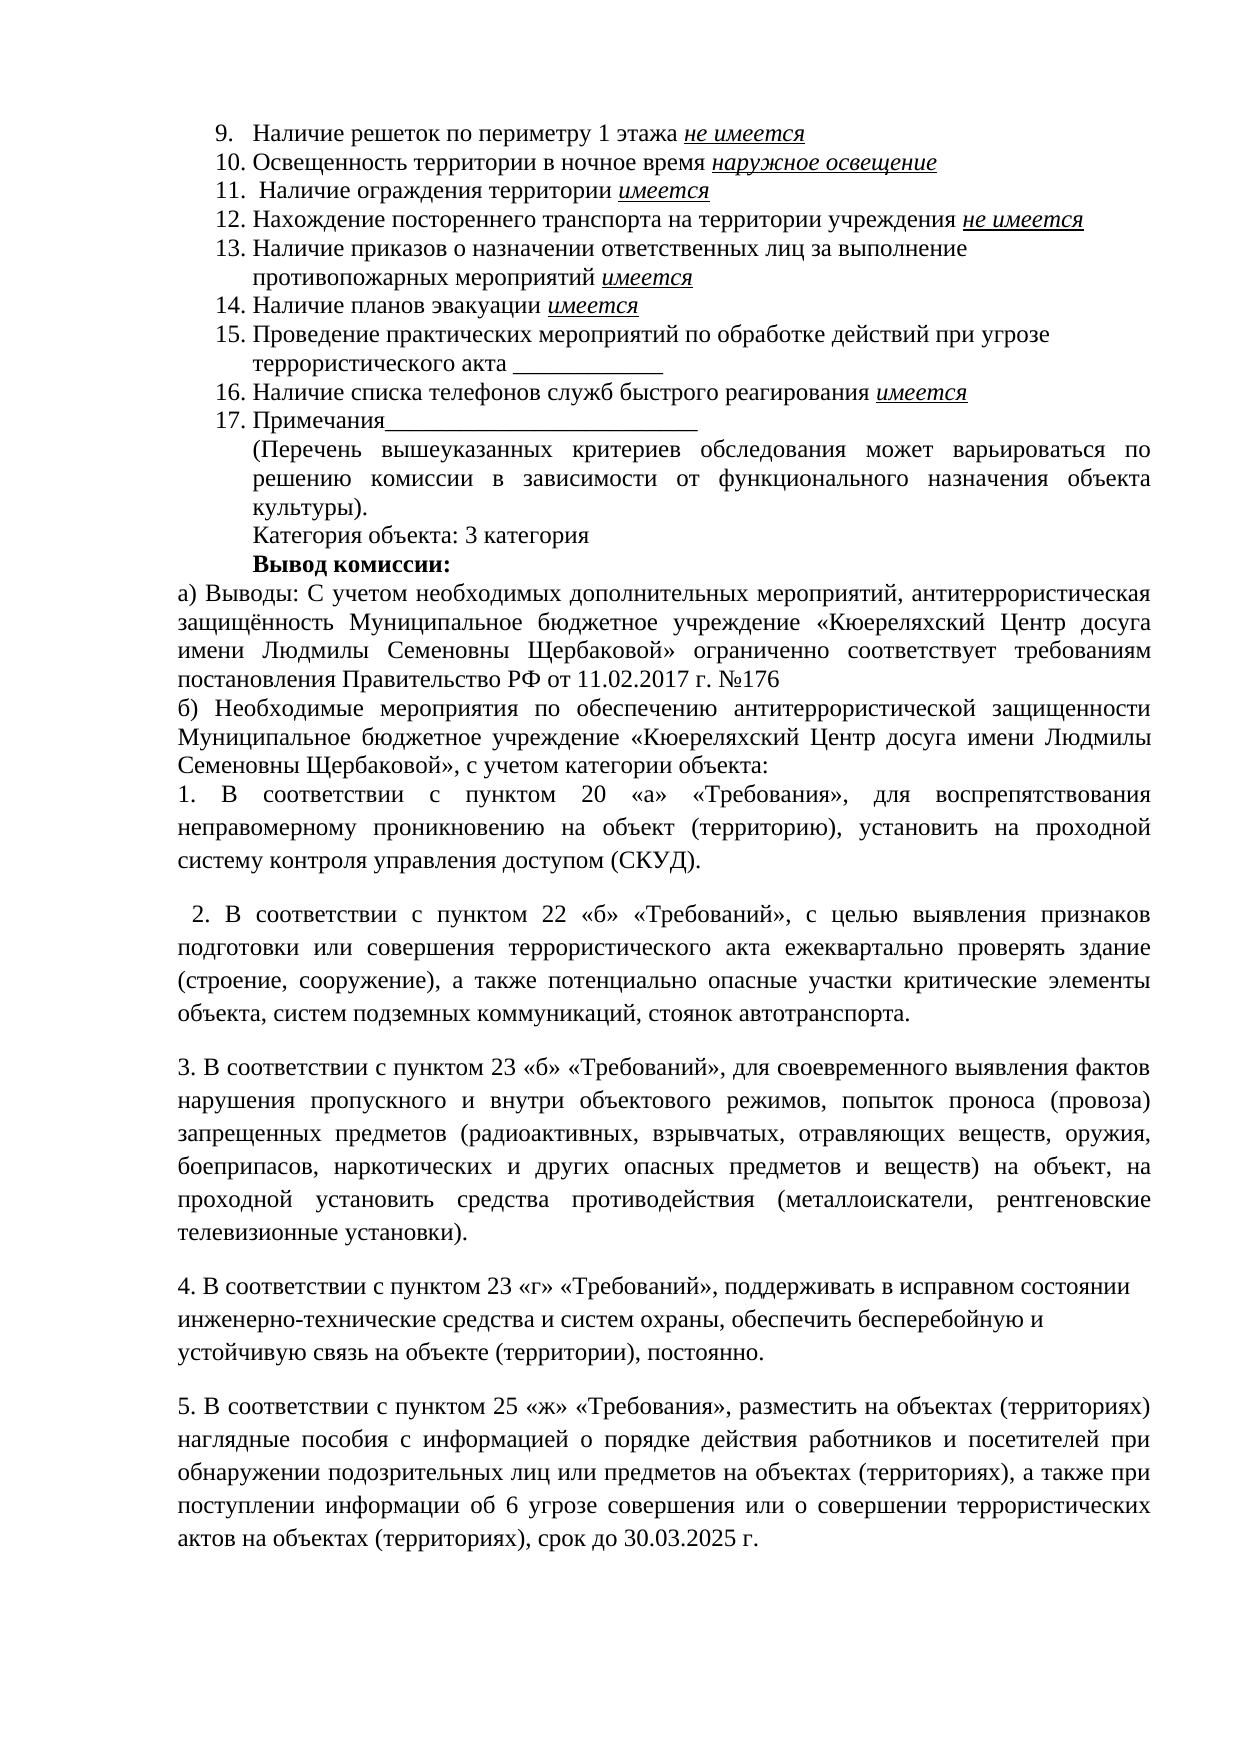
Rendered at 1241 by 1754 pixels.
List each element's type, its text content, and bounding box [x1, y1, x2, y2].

text 5. В соответствии с пунктом 25 «ж» «Требования», разместить на объектах (территориях) наглядные пособия с информацией о порядке действия работников и посетителей при обнаружении подозрительных лиц или предметов на объектах (территориях), а также при поступлении информации об 6 угрозе совершения или о совершении террористических актов на объектах (территориях), срок до 30.03.2025 г. [177, 1391, 1152, 1552]
text 1. В соответствии с пунктом 20 «а» «Требования», для воспрепятствования неправомерному проникновению на объект (территорию), установить на проходной систему контроля управления доступом (СКУД). [177, 779, 1152, 874]
list Наличие списка телефонов служб быстрого реагирования имеется [215, 377, 1152, 406]
list Примечания_________________________ [215, 406, 1152, 434]
text 2. В соответствии с пунктом 22 «б» «Требований», с целью выявления признаков подготовки или совершения террористического акта ежеквартально проверять здание (строение, сооружение), а также потенциально опасные участки критические элементы объекта, систем подземных коммуникаций, стоянок автотранспорта. [177, 899, 1152, 1027]
list Наличие приказов о назначении ответственных лиц за выполнение противопожарных мероприятий имеется [215, 233, 1152, 291]
text 3. В соответствии с пунктом 23 «б» «Требований», для своевременного выявления фактов нарушения пропускного и внутри объектового режимов, попыток проноса (провоза) запрещенных предметов (радиоактивных, взрывчатых, отравляющих веществ, оружия, боеприпасов, наркотических и других опасных предметов и веществ) на объект, на проходной установить средства противодействия (металлоискатели, рентгеновские телевизионные установки). [177, 1052, 1152, 1246]
list Наличие решеток по периметру 1 этажа не имеется [215, 118, 1152, 147]
list Наличие планов эвакуации имеется [215, 291, 1152, 319]
text 4. В соответствии с пунктом 23 «г» «Требований», поддерживать в исправном состоянии инженерно-технические средства и систем охраны, обеспечить бесперебойную и устойчивую связь на объекте (территории), постоянно. [177, 1271, 1152, 1366]
text а) Выводы: С учетом необходимых дополнительных мероприятий, антитеррористическая защищённость Муниципальное бюджетное учреждение «Кюереляхский Центр досуга имени Людмилы Семеновны Щербаковой» ограниченно соответствует требованиям постановления Правительство РФ от 11.02.2017 г. №176 [177, 578, 1152, 693]
list Вывод комиссии: [252, 549, 1152, 578]
list Проведение практических мероприятий по обработке действий при угрозе террористического акта ____________ [215, 319, 1152, 377]
list Нахождение постореннего транспорта на территории учреждения не имеется [215, 204, 1152, 233]
list (Перечень вышеуказанных критериев обследования может варьироваться по решению комиссии в зависимости от функционального назначения объекта культуры). [252, 434, 1152, 521]
list Категория объекта: 3 категория [252, 521, 1152, 549]
list Наличие ограждения территории имеется [215, 176, 1152, 204]
text б) Необходимые мероприятия по обеспечению антитеррористической защищенности Муниципальное бюджетное учреждение «Кюереляхский Центр досуга имени Людмилы Семеновны Щербаковой», с учетом категории объекта: [177, 693, 1152, 779]
list Освещенность территории в ночное время наружное освещение [215, 147, 1152, 176]
